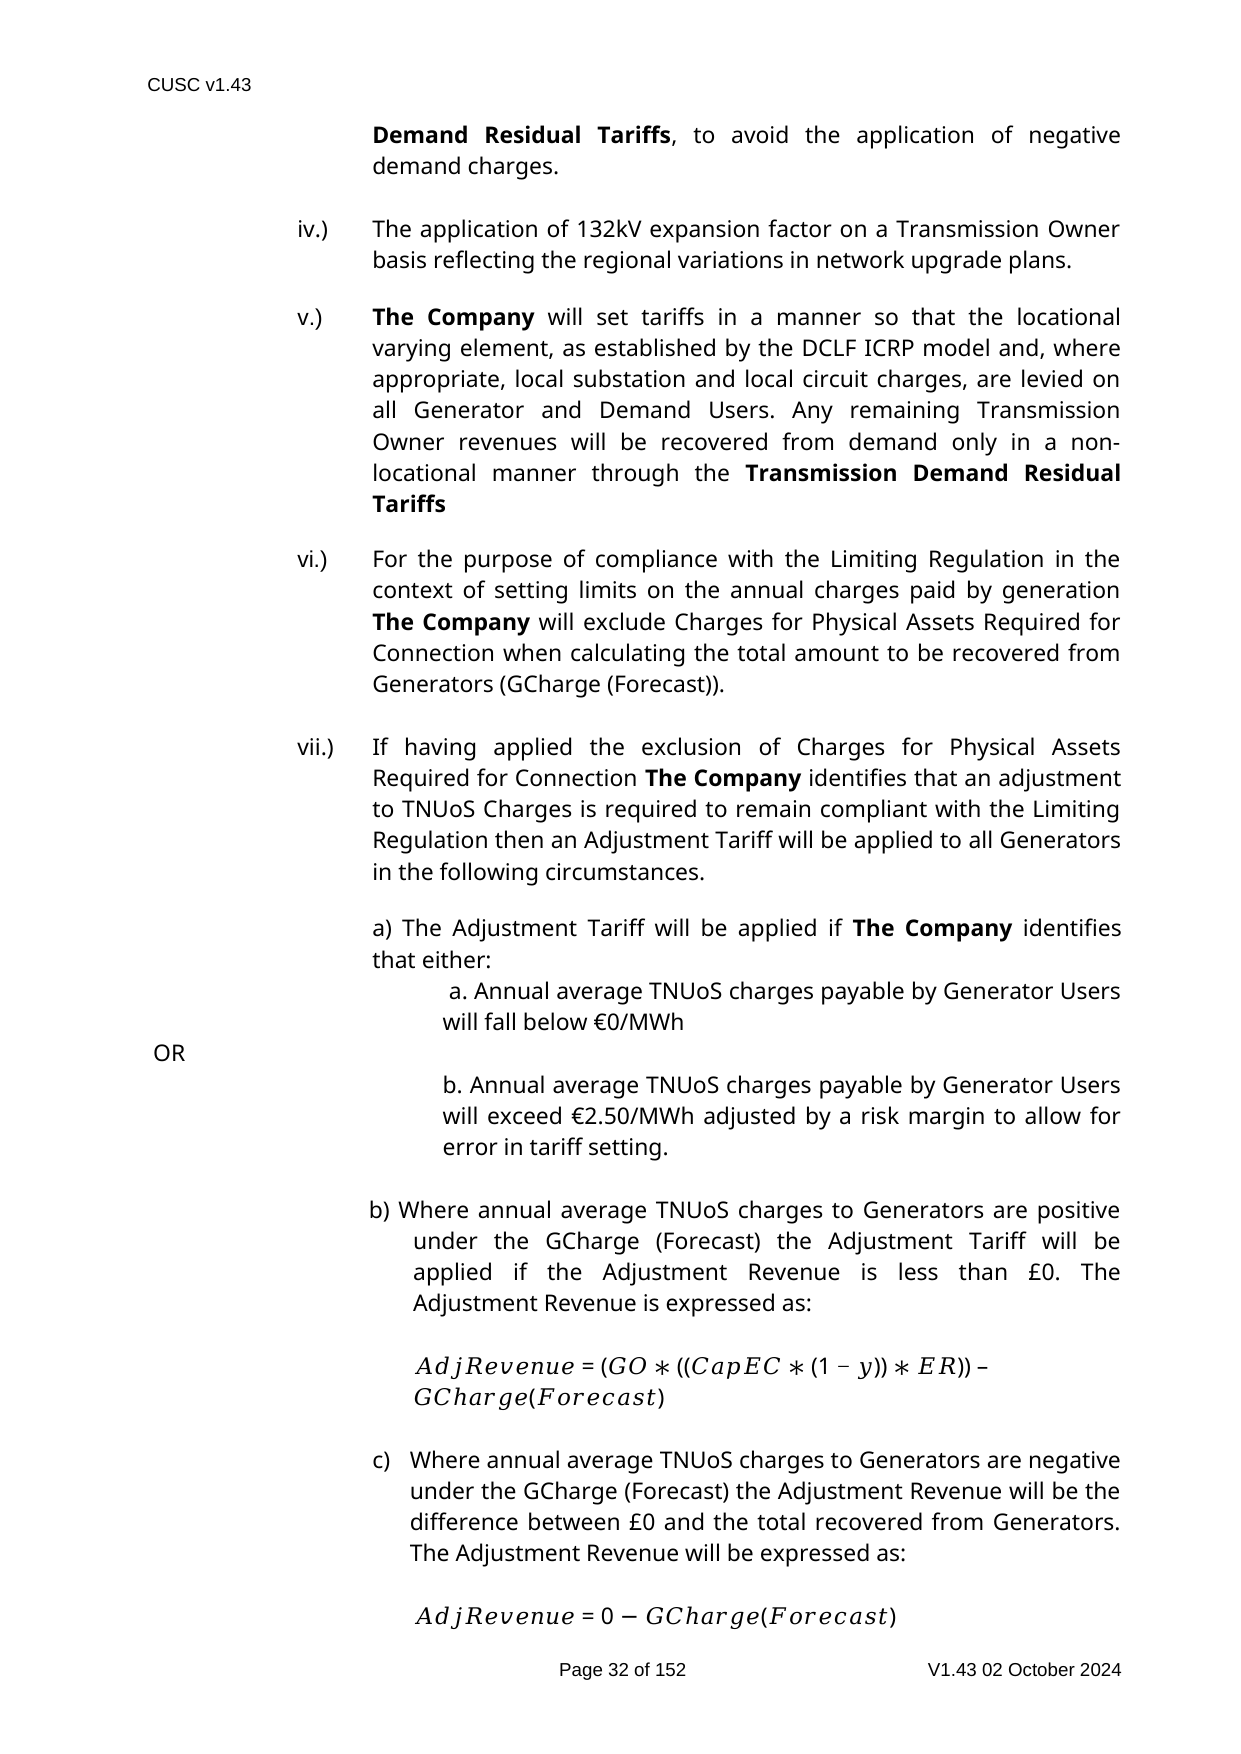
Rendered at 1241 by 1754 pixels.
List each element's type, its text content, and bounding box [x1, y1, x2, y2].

text 𝐴𝑑𝑗𝑅𝑒𝑣𝑒𝑛𝑢𝑒 = (𝐺𝑂 ∗ ((𝐶𝑎𝑝𝐸𝐶 ∗ (1 − 𝑦)) ∗ 𝐸𝑅)) – [413, 1350, 1121, 1381]
text a) The Adjustment Tariff will be applied if The Company identifies that either: [372, 912, 1121, 975]
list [297, 119, 1121, 181]
list For the purpose of compliance with the Limiting Regulation in the context of setting limits on the annual charges paid by generation The Company will exclude Charges for Physical Assets Required for Connection when calculating the total amount to be recovered from Generators (GCharge (Forecast)). [297, 543, 1121, 699]
text a. Annual average TNUoS charges payable by Generator Users will fall below €0/MWh [442, 975, 1121, 1037]
text OR [147, 1037, 1121, 1069]
text 𝐴𝑑𝑗𝑅𝑒𝑣𝑒𝑛𝑢𝑒 = 0 − 𝐺𝐶ℎ𝑎𝑟𝑔𝑒(𝐹𝑜𝑟𝑒𝑐𝑎𝑠𝑡) [413, 1600, 1121, 1631]
text b) Where annual average TNUoS charges to Generators are positive under the GCharge (Forecast) the Adjustment Tariff will be applied if the Adjustment Revenue is less than £0. The Adjustment Revenue is expressed as: [369, 1194, 1121, 1319]
text b. Annual average TNUoS charges payable by Generator Users will exceed €2.50/MWh adjusted by a risk margin to allow for error in tariff setting. [442, 1069, 1121, 1162]
list The Company will set tariffs in a manner so that the locational varying element, as established by the DCLF ICRP model and, where appropriate, local substation and local circuit charges, are levied on all Generator and Demand Users. Any remaining Transmission Owner revenues will be recovered from demand only in a non-locational manner through the Transmission Demand Residual Tariffs [297, 300, 1121, 519]
text 𝐺𝐶ℎ𝑎𝑟𝑔𝑒(𝐹𝑜𝑟𝑒𝑐𝑎𝑠𝑡) [413, 1381, 1121, 1412]
list Where annual average TNUoS charges to Generators are negative under the GCharge (Forecast) the Adjustment Revenue will be the difference between £0 and the total recovered from Generators. The Adjustment Revenue will be expressed as: [372, 1444, 1121, 1569]
list If having applied the exclusion of Charges for Physical Assets Required for Connection The Company identifies that an adjustment to TNUoS Charges is required to remain compliant with the Limiting Regulation then an Adjustment Tariff will be applied to all Generators in the following circumstances. [297, 731, 1121, 887]
list The application of 132kV expansion factor on a Transmission Owner basis reflecting the regional variations in network upgrade plans. [297, 212, 1121, 275]
